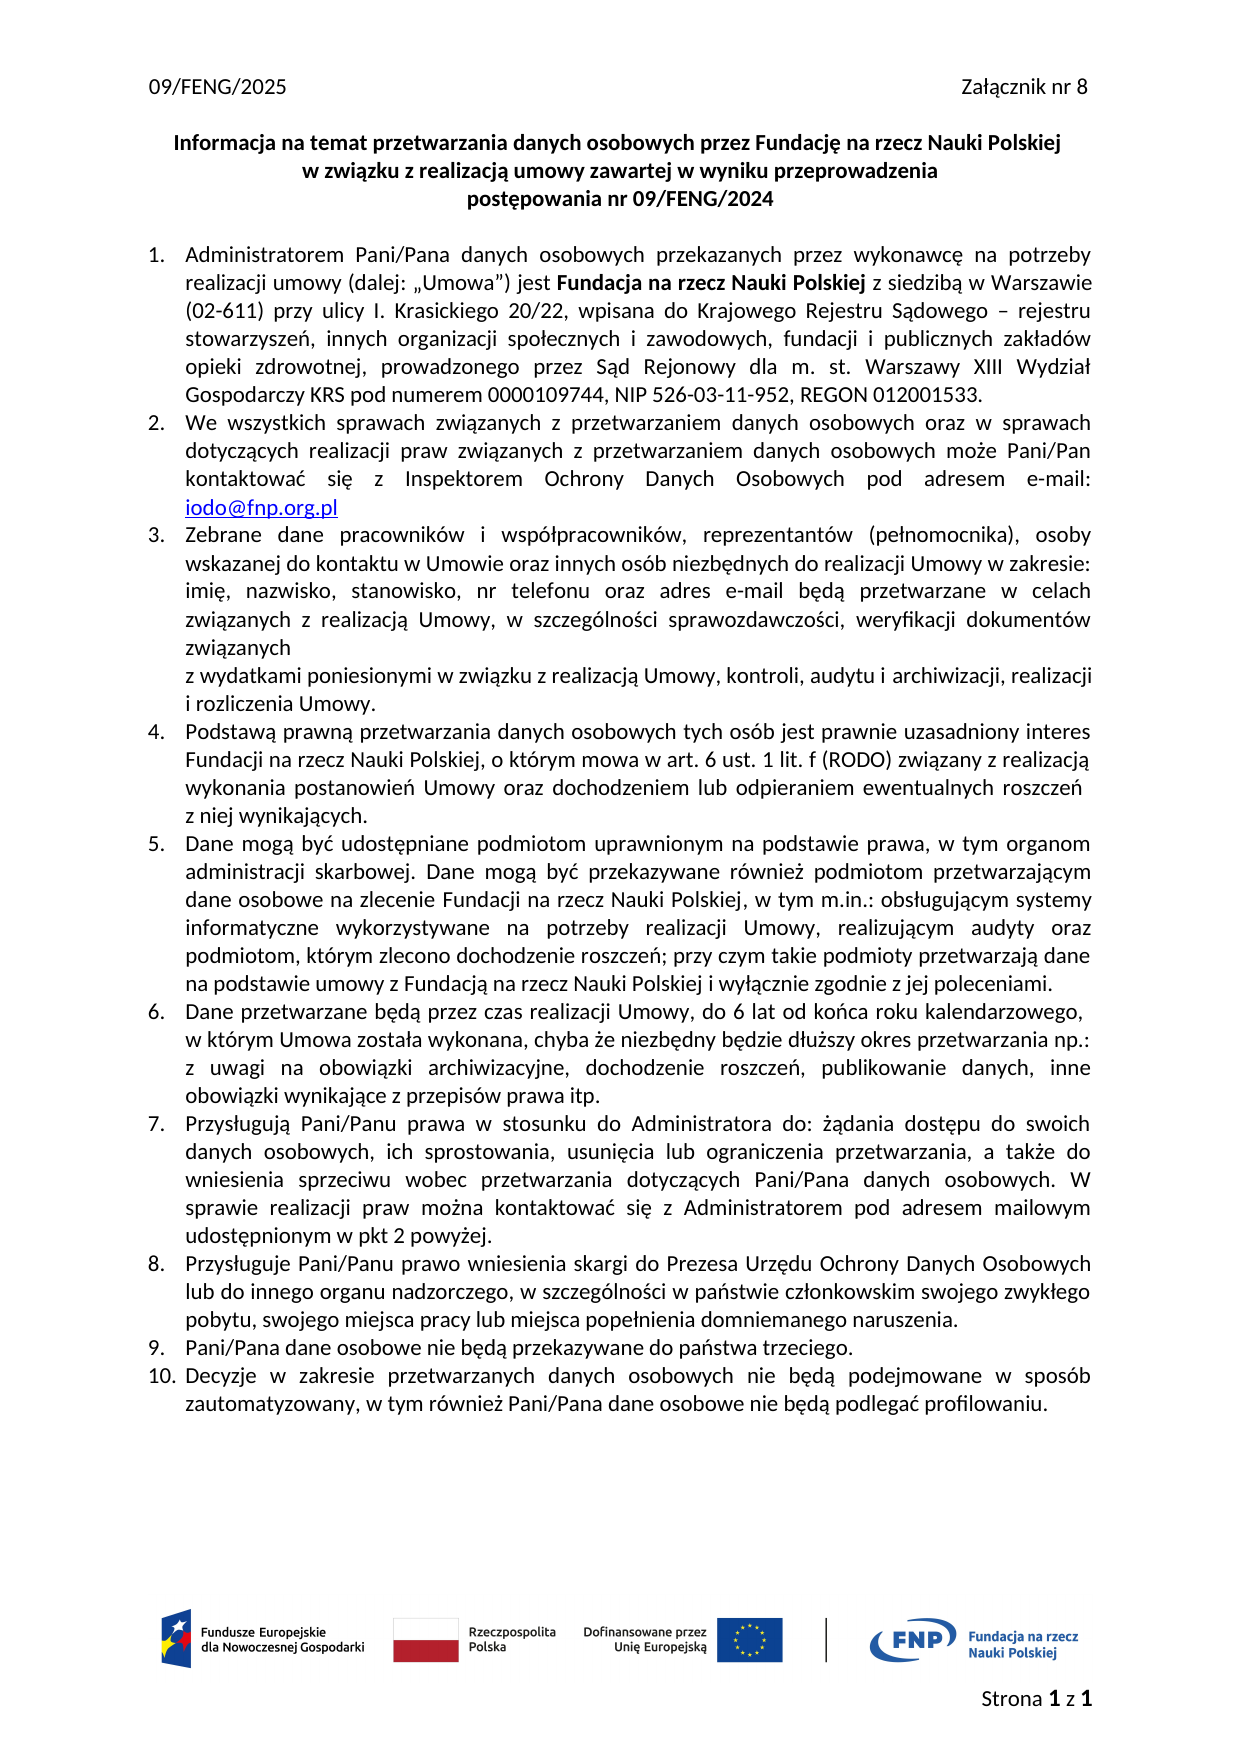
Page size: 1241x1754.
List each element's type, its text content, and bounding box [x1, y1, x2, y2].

picture [147, 1594, 1093, 1683]
list Przysługuje Pani/Panu prawo wniesienia skargi do Prezesa Urzędu Ochrony Danych Osobowych lub do innego organu nadzorczego, w szczególności w państwie członkowskim swojego zwykłego pobytu, swojego miejsca pracy lub miejsca popełnienia domniemanego naruszenia. [148, 1249, 1092, 1333]
list We wszystkich sprawach związanych z przetwarzaniem danych osobowych oraz w sprawach dotyczących realizacji praw związanych z przetwarzaniem danych osobowych może Pani/Pan kontaktować się z Inspektorem Ochrony Danych Osobowych pod adresem e-mail: iodo@fnp.org.pl [148, 408, 1092, 521]
text Informacja na temat przetwarzania danych osobowych przez Fundację na rzecz Nauki Polskiej w związku z realizacją umowy zawartej w wyniku przeprowadzenia [148, 128, 1092, 184]
list Przysługują Pani/Panu prawa w stosunku do Administratora do: żądania dostępu do swoich danych osobowych, ich sprostowania, usunięcia lub ograniczenia przetwarzania, a także do wniesienia sprzeciwu wobec przetwarzania dotyczących Pani/Pana danych osobowych. W sprawie realizacji praw można kontaktować się z Administratorem pod adresem mailowym udostępnionym w pkt 2 powyżej. [148, 1109, 1092, 1249]
list Dane mogą być udostępniane podmiotom uprawnionym na podstawie prawa, w tym organom administracji skarbowej. Dane mogą być przekazywane również podmiotom przetwarzającym dane osobowe na zlecenie Fundacji na rzecz Nauki Polskiej, w tym m.in.: obsługującym systemy informatyczne wykorzystywane na potrzeby realizacji Umowy, realizującym audyty oraz podmiotom, którym zlecono dochodzenie roszczeń; przy czym takie podmioty przetwarzają dane na podstawie umowy z Fundacją na rzecz Nauki Polskiej i wyłącznie zgodnie z jej poleceniami. [148, 829, 1092, 997]
text postępowania nr 09/FENG/2024 [148, 184, 1092, 212]
list Dane przetwarzane będą przez czas realizacji Umowy, do 6 lat od końca roku kalendarzowego, w którym Umowa została wykonana, chyba że niezbędny będzie dłuższy okres przetwarzania np.: z uwagi na obowiązki archiwizacyjne, dochodzenie roszczeń, publikowanie danych, inne obowiązki wynikające z przepisów prawa itp. [148, 997, 1092, 1109]
list Administratorem Pani/Pana danych osobowych przekazanych przez wykonawcę na potrzeby realizacji umowy (dalej: „Umowa”) jest Fundacja na rzecz Nauki Polskiej z siedzibą w Warszawie (02-611) przy ulicy I. Krasickiego 20/22, wpisana do Krajowego Rejestru Sądowego – rejestru stowarzyszeń, innych organizacji społecznych i zawodowych, fundacji i publicznych zakładów opieki zdrowotnej, prowadzonego przez Sąd Rejonowy dla m. st. Warszawy XIII Wydział Gospodarczy KRS pod numerem 0000109744, NIP 526-03-11-952, REGON 012001533. [148, 240, 1092, 408]
list Podstawą prawną przetwarzania danych osobowych tych osób jest prawnie uzasadniony interes Fundacji na rzecz Nauki Polskiej, o którym mowa w art. 6 ust. 1 lit. f (RODO) związany z realizacją wykonania postanowień Umowy oraz dochodzeniem lub odpieraniem ewentualnych roszczeń z niej wynikających. [148, 717, 1092, 829]
list Decyzje w zakresie przetwarzanych danych osobowych nie będą podejmowane w sposób zautomatyzowany, w tym również Pani/Pana dane osobowe nie będą podlegać profilowaniu. [148, 1361, 1092, 1417]
list Zebrane dane pracowników i współpracowników, reprezentantów (pełnomocnika), osoby wskazanej do kontaktu w Umowie oraz innych osób niezbędnych do realizacji Umowy w zakresie: imię, nazwisko, stanowisko, nr telefonu oraz adres e-mail będą przetwarzane w celach związanych z realizacją Umowy, w szczególności sprawozdawczości, weryfikacji dokumentów związanych z wydatkami poniesionymi w związku z realizacją Umowy, kontroli, audytu i archiwizacji, realizacji i rozliczenia Umowy. [148, 521, 1092, 717]
list Pani/Pana dane osobowe nie będą przekazywane do państwa trzeciego. [148, 1333, 1092, 1361]
